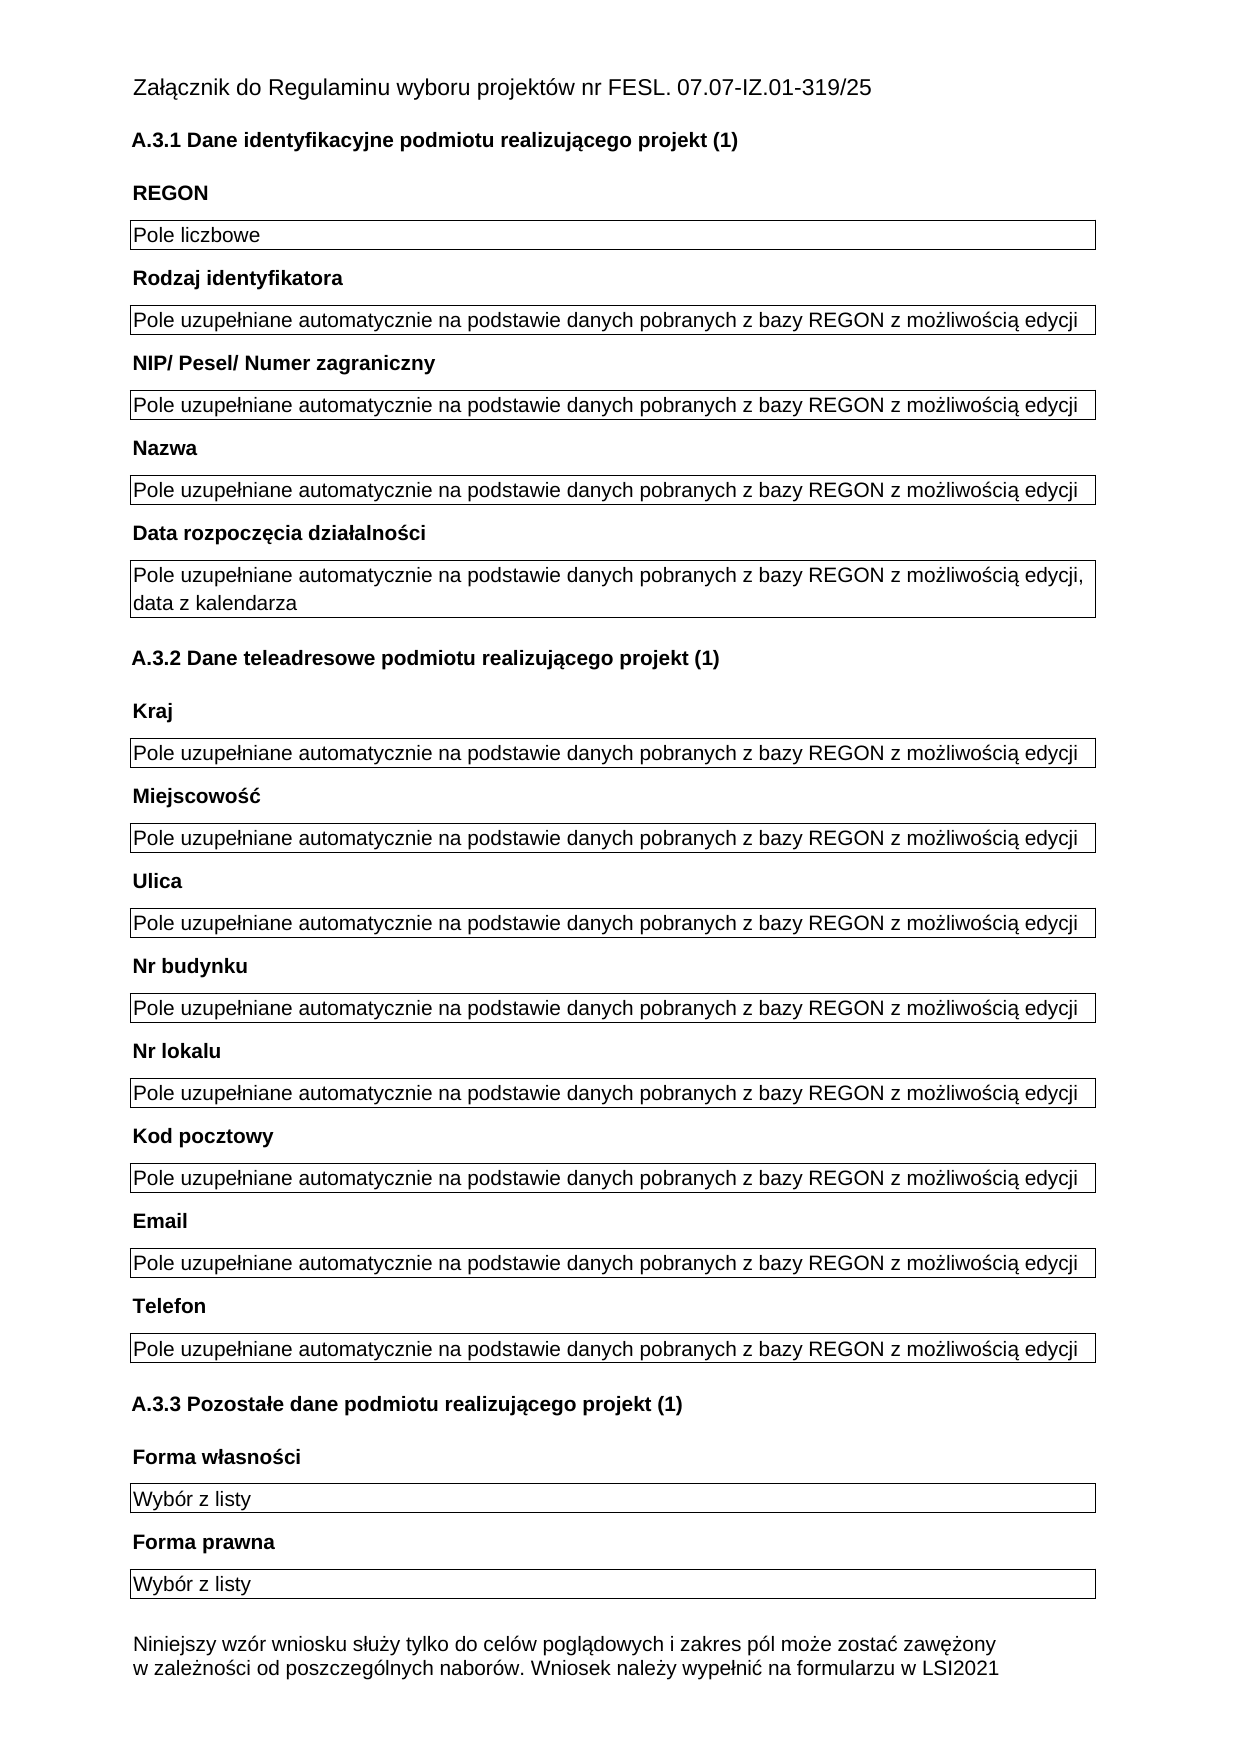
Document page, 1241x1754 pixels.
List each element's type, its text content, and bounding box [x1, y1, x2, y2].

text Telefon [132, 1294, 1093, 1318]
text Pole uzupełniane automatycznie na podstawie danych pobranych z bazy REGON z możliwością edycji [131, 994, 1095, 1022]
text Miejscowość [132, 784, 1093, 808]
text Rodzaj identyfikatora [132, 266, 1093, 290]
text Pole uzupełniane automatycznie na podstawie danych pobranych z bazy REGON z możliwością edycji [131, 824, 1095, 852]
text Wybór z listy [131, 1570, 1095, 1598]
text Pole uzupełniane automatycznie na podstawie danych pobranych z bazy REGON z możliwością edycji [131, 1249, 1095, 1277]
text A.3.1 Dane identyfikacyjne podmiotu realizującego projekt (1) [131, 128, 1093, 152]
text Forma własności [132, 1444, 1093, 1468]
text Pole liczbowe [131, 221, 1095, 249]
text Email [132, 1209, 1093, 1233]
text Pole uzupełniane automatycznie na podstawie danych pobranych z bazy REGON z możliwością edycji [131, 391, 1095, 419]
text Nr budynku [132, 954, 1093, 978]
text Pole uzupełniane automatycznie na podstawie danych pobranych z bazy REGON z możliwością edycji [131, 1334, 1095, 1362]
text Data rozpoczęcia działalności [132, 521, 1093, 545]
text A.3.2 Dane teleadresowe podmiotu realizującego projekt (1) [131, 646, 1093, 670]
text A.3.3 Pozostałe dane podmiotu realizującego projekt (1) [131, 1392, 1093, 1416]
text Pole uzupełniane automatycznie na podstawie danych pobranych z bazy REGON z możliwością edycji [131, 739, 1095, 767]
text Forma prawna [132, 1529, 1093, 1553]
text Ulica [132, 869, 1093, 893]
text Pole uzupełniane automatycznie na podstawie danych pobranych z bazy REGON z możliwością edycji [131, 1164, 1095, 1192]
text Nr lokalu [132, 1039, 1093, 1063]
text Wybór z listy [131, 1484, 1095, 1512]
text Kod pocztowy [132, 1124, 1093, 1148]
text Pole uzupełniane automatycznie na podstawie danych pobranych z bazy REGON z możliwością edycji [131, 909, 1095, 937]
text Nazwa [132, 436, 1093, 460]
text Pole uzupełniane automatycznie na podstawie danych pobranych z bazy REGON z możliwością edycji, data z kalendarza [131, 561, 1095, 617]
text Kraj [132, 699, 1093, 723]
text Pole uzupełniane automatycznie na podstawie danych pobranych z bazy REGON z możliwością edycji [131, 1079, 1095, 1107]
text Pole uzupełniane automatycznie na podstawie danych pobranych z bazy REGON z możliwością edycji [131, 306, 1095, 334]
text NIP/ Pesel/ Numer zagraniczny [132, 351, 1093, 375]
text Pole uzupełniane automatycznie na podstawie danych pobranych z bazy REGON z możliwością edycji [131, 476, 1095, 504]
text REGON [132, 181, 1093, 204]
